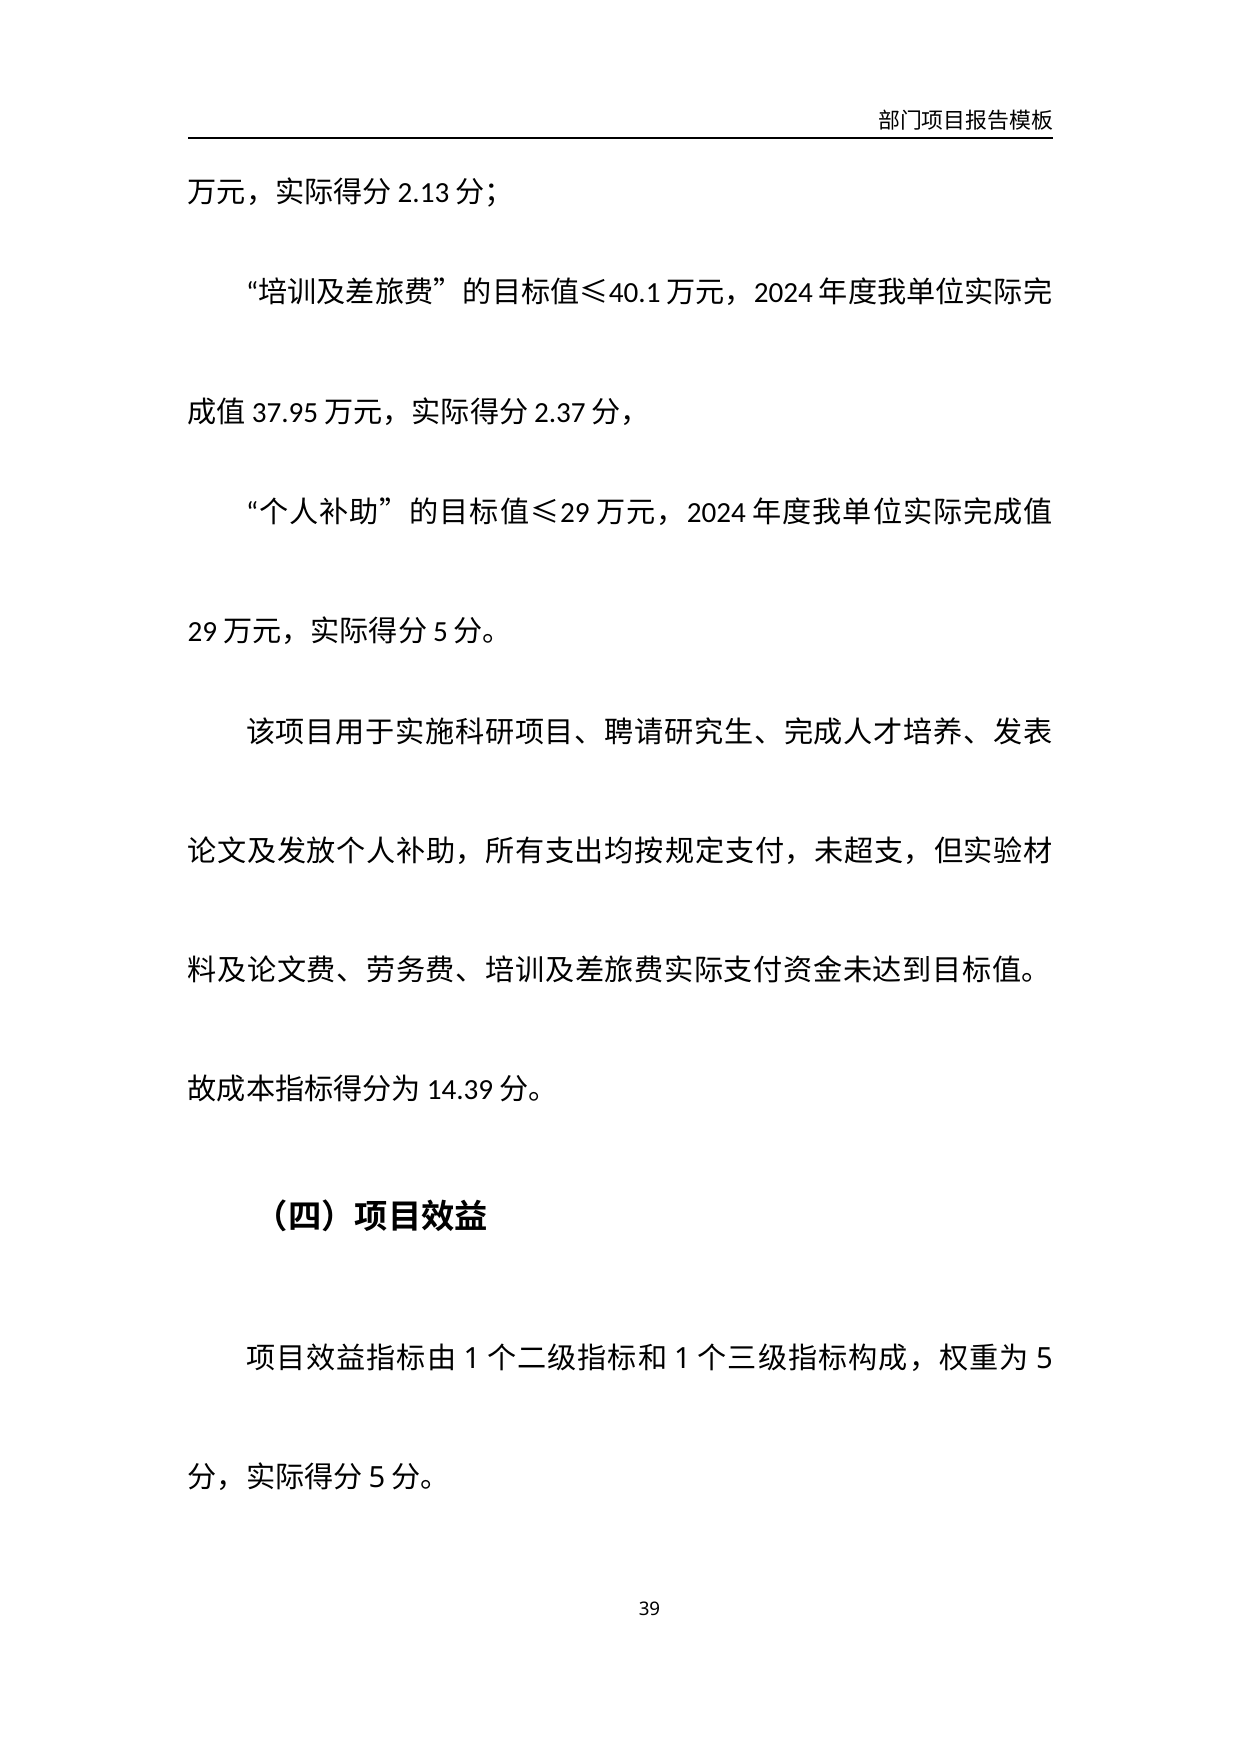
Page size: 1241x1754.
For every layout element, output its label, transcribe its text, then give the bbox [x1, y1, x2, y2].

text “培训及差旅费”的目标值≤40.1万元，2024年度我单位实际完成值37.95万元，实际得分2.37分， [187, 251, 1053, 449]
text “个人补助”的目标值≤29万元，2024年度我单位实际完成值29万元，实际得分5分。 [187, 470, 1053, 668]
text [187, 150, 1053, 229]
text 项目效益指标由1个二级指标和1个三级指标构成，权重为5分，实际得分5分。 [187, 1316, 1053, 1514]
text 该项目用于实施科研项目、聘请研究生、完成人才培养、发表论文及发放个人补助，所有支出均按规定支付，未超支，但实验材料及论文费、劳务费、培训及差旅费实际支付资金未达到目标值。故成本指标得分为14.39分。 [187, 690, 1053, 1126]
subtitle （四）项目效益 [187, 1174, 1053, 1254]
